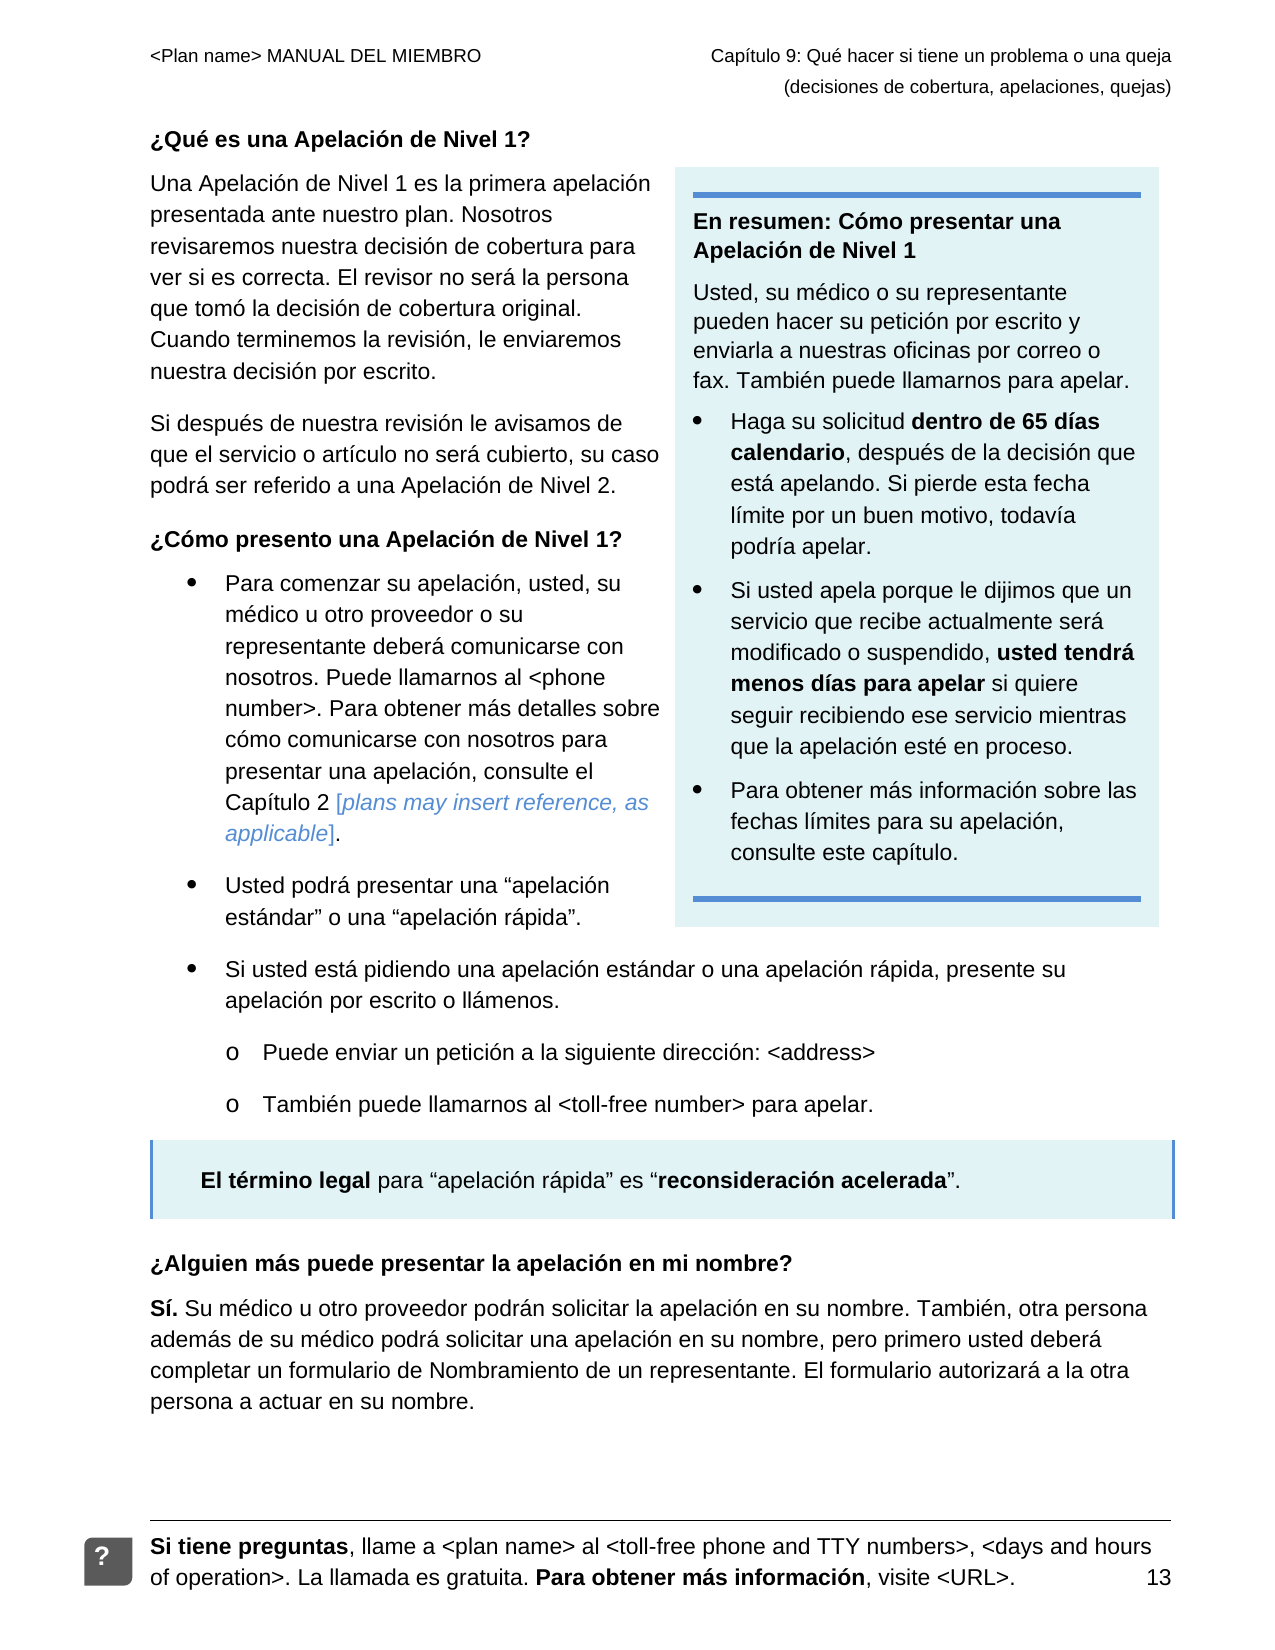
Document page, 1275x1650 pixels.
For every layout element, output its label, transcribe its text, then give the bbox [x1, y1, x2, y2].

subtitle ¿Alguien más puede presentar la apelación en mi nombre? [150, 1245, 1096, 1278]
text Si después de nuestra revisión le avisamos de que el servicio o artículo no será cubierto, su caso podrá ser referido a una Apelación de Nivel 2. [150, 406, 675, 500]
text Una Apelación de Nivel 1 es la primera apelación presentada ante nuestro plan. Nosotros revisaremos nuestra decisión de cobertura para ver si es correcta. El revisor no será la persona que tomó la decisión de cobertura original. Cuando terminemos la revisión, le enviaremos nuestra decisión por escrito. [150, 167, 675, 385]
list Si usted está pidiendo una apelación estándar o una apelación rápida, presente su apelación por escrito o llámenos. [187, 952, 1096, 1014]
list Usted podrá presentar una “apelación estándar” o una “apelación rápida”. [187, 869, 1096, 931]
subtitle ¿Cómo presento una Apelación de Nivel 1? [150, 521, 675, 554]
table_header En resumen: Cómo presentar una Apelación de Nivel 1 Usted, su médico o su representante pueden hacer su petición por escrito y enviarla a nuestras oficinas por correo o fax. También puede llamarnos para apelar. Haga su solicitud dentro de 65 días calendario, después de la decisión que está apelando. Si pierde esta fecha límite por un buen motivo, todavía podría apelar. Si usted apela porque le dijimos que un servicio que recibe actualmente será modificado o suspendido, usted tendrá menos días para apelar si quiere seguir recibiendo ese servicio mientras que la apelación esté en proceso. Para obtener más información sobre las fechas límites para su apelación, consulte este capítulo. [688, 179, 1146, 915]
text Sí. Su médico u otro proveedor podrán solicitar la apelación en su nombre. También, otra persona además de su médico podrá solicitar una apelación en su nombre, pero primero usted deberá completar un formulario de Nombramiento de un representante. El formulario autorizará a la otra persona a actuar en su nombre. [150, 1291, 1171, 1416]
list Puede enviar un petición a la siguiente dirección: <address> [225, 1035, 1096, 1067]
subtitle ¿Qué es una Apelación de Nivel 1? [150, 121, 1096, 154]
list También puede llamarnos al <toll-free number> para apelar. [225, 1087, 1096, 1119]
table_header El término legal para “apelación rápida” es “reconsideración acelerada”. [153, 1143, 1172, 1216]
list Para comenzar su apelación, usted, su médico u otro proveedor o su representante deberá comunicarse con nosotros. Puede llamarnos al <phone number>. Para obtener más detalles sobre cómo comunicarse con nosotros para presentar una apelación, consulte el Capítulo 2 [plans may insert reference, as applicable]. [187, 567, 675, 848]
